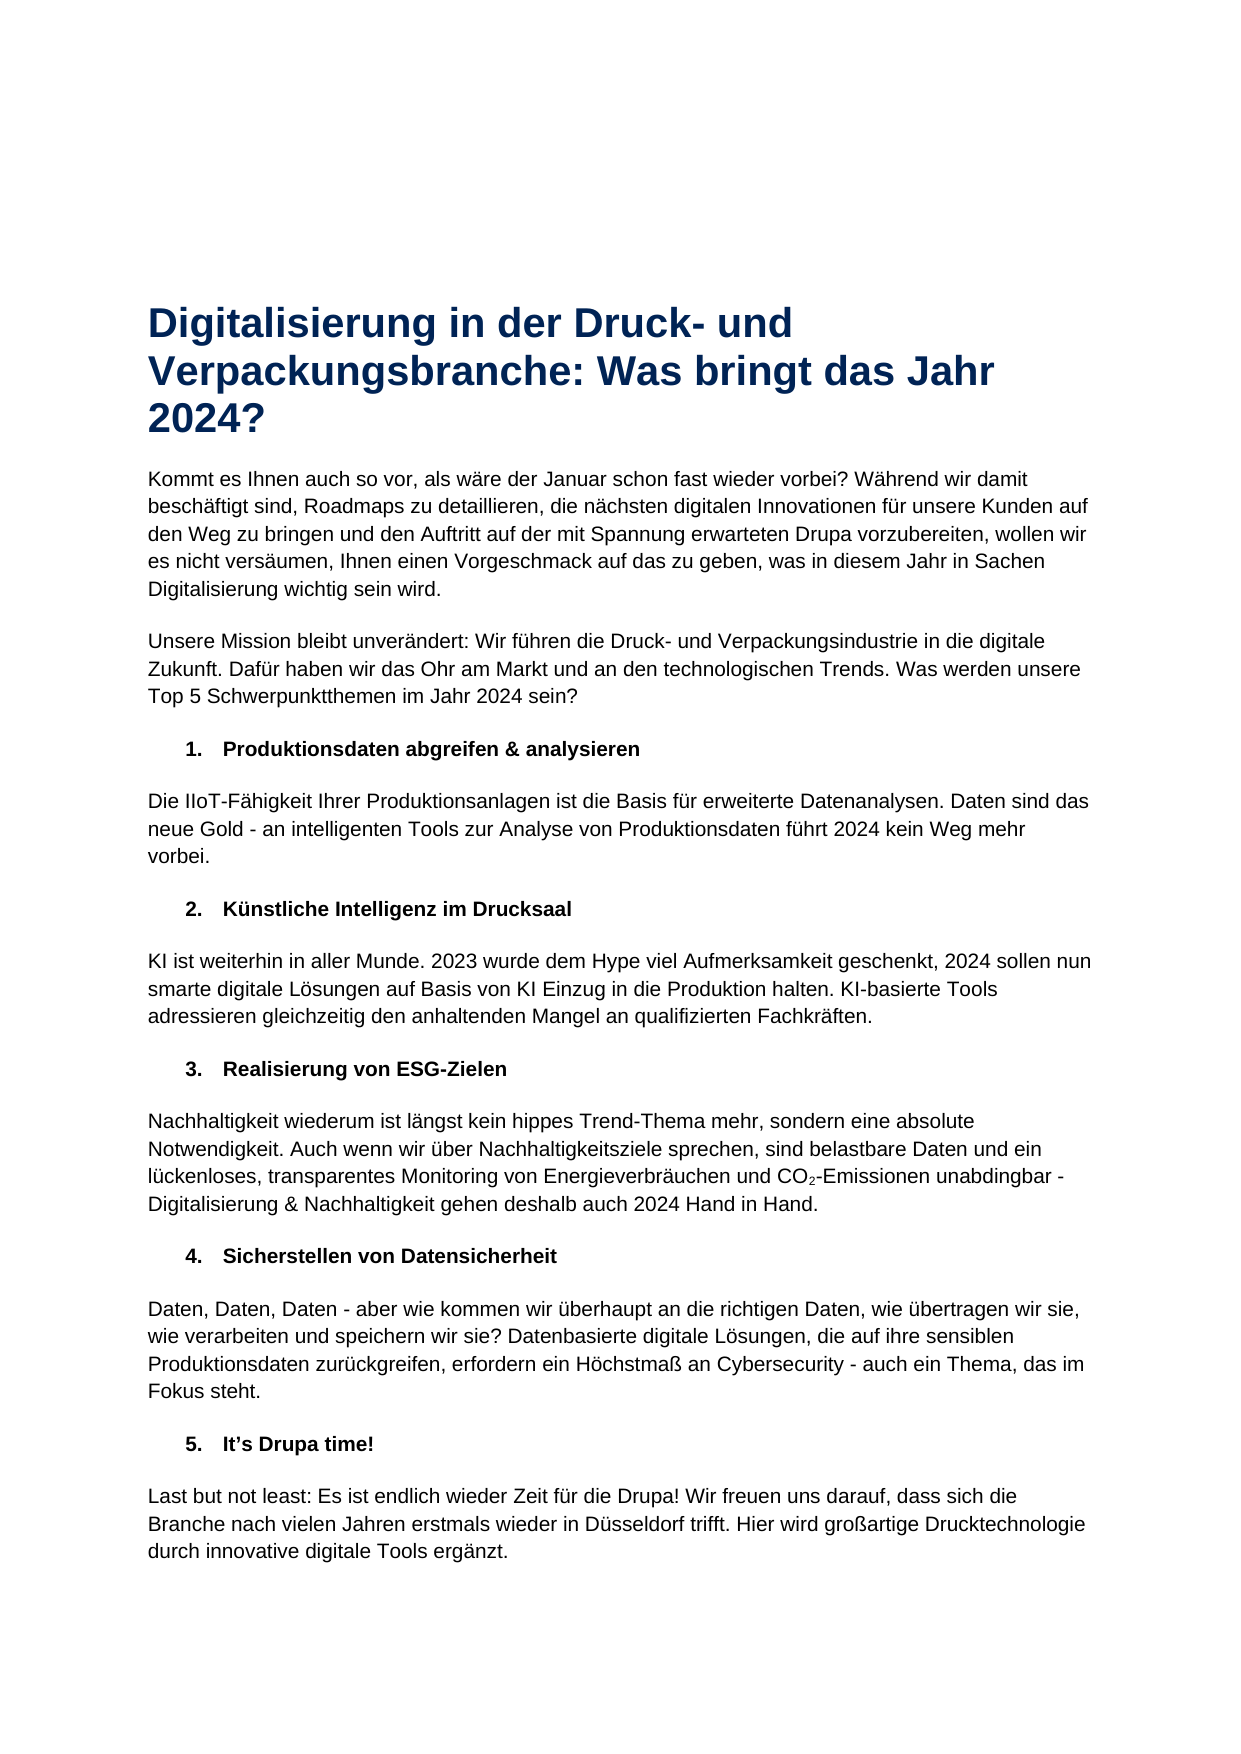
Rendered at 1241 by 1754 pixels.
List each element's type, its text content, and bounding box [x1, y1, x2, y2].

text Die IIoT-Fähigkeit Ihrer Produktionsanlagen ist die Basis für erweiterte Datenanalysen. Daten sind das neue Gold - an intelligenten Tools zur Analyse von Produktionsdaten führt 2024 kein Weg mehr vorbei. [148, 789, 1092, 868]
text Nachhaltigkeit wiederum ist längst kein hippes Trend-Thema mehr, sondern eine absolute Notwendigkeit. Auch wenn wir über Nachhaltigkeitsziele sprechen, sind belastbare Daten und ein lückenloses, transparentes Monitoring von Energieverbräuchen und CO2-Emissionen unabdingbar - Digitalisierung & Nachhaltigkeit gehen deshalb auch 2024 Hand in Hand. [148, 1109, 1092, 1216]
text Unsere Mission bleibt unverändert: Wir führen die Druck- und Verpackungsindustrie in die digitale Zukunft. Dafür haben wir das Ohr am Markt und an den technologischen Trends. Was werden unsere Top 5 Schwerpunktthemen im Jahr 2024 sein? [148, 629, 1092, 708]
text Daten, Daten, Daten - aber wie kommen wir überhaupt an die richtigen Daten, wie übertragen wir sie, wie verarbeiten und speichern wir sie? Datenbasierte digitale Lösungen, die auf ihre sensiblen Produktionsdaten zurückgreifen, erfordern ein Höchstmaß an Cybersecurity - auch ein Thema, das im Fokus steht. [148, 1297, 1092, 1403]
list Produktionsdaten abgreifen & analysieren [185, 737, 1092, 761]
list Realisierung von ESG-Zielen [185, 1057, 1092, 1081]
text Kommt es Ihnen auch so vor, als wäre der Januar schon fast wieder vorbei? Während wir damit beschäftigt sind, Roadmaps zu detaillieren, die nächsten digitalen Innovationen für unsere Kunden auf den Weg zu bringen und den Auftritt auf der mit Spannung erwarteten Drupa vorzubereiten, wollen wir es nicht versäumen, Ihnen einen Vorgeschmack auf das zu geben, was in diesem Jahr in Sachen Digitalisierung wichtig sein wird. [148, 467, 1092, 601]
list It’s Drupa time! [185, 1432, 1092, 1456]
text Last but not least: Es ist endlich wieder Zeit für die Drupa! Wir freuen uns darauf, dass sich die Branche nach vielen Jahren erstmals wieder in Düsseldorf trifft. Hier wird großartige Drucktechnologie durch innovative digitale Tools ergänzt. [148, 1484, 1092, 1563]
text KI ist weiterhin in aller Munde. 2023 wurde dem Hype viel Aufmerksamkeit geschenkt, 2024 sollen nun smarte digitale Lösungen auf Basis von KI Einzug in die Produktion halten. KI-basierte Tools adressieren gleichzeitig den anhaltenden Mangel an qualifizierten Fachkräften. [148, 949, 1092, 1028]
list Sicherstellen von Datensicherheit [185, 1244, 1092, 1268]
subtitle Digitalisierung in der Druck- und Verpackungsbranche: Was bringt das Jahr 2024? [148, 298, 1092, 442]
list Künstliche Intelligenz im Drucksaal [185, 897, 1092, 921]
